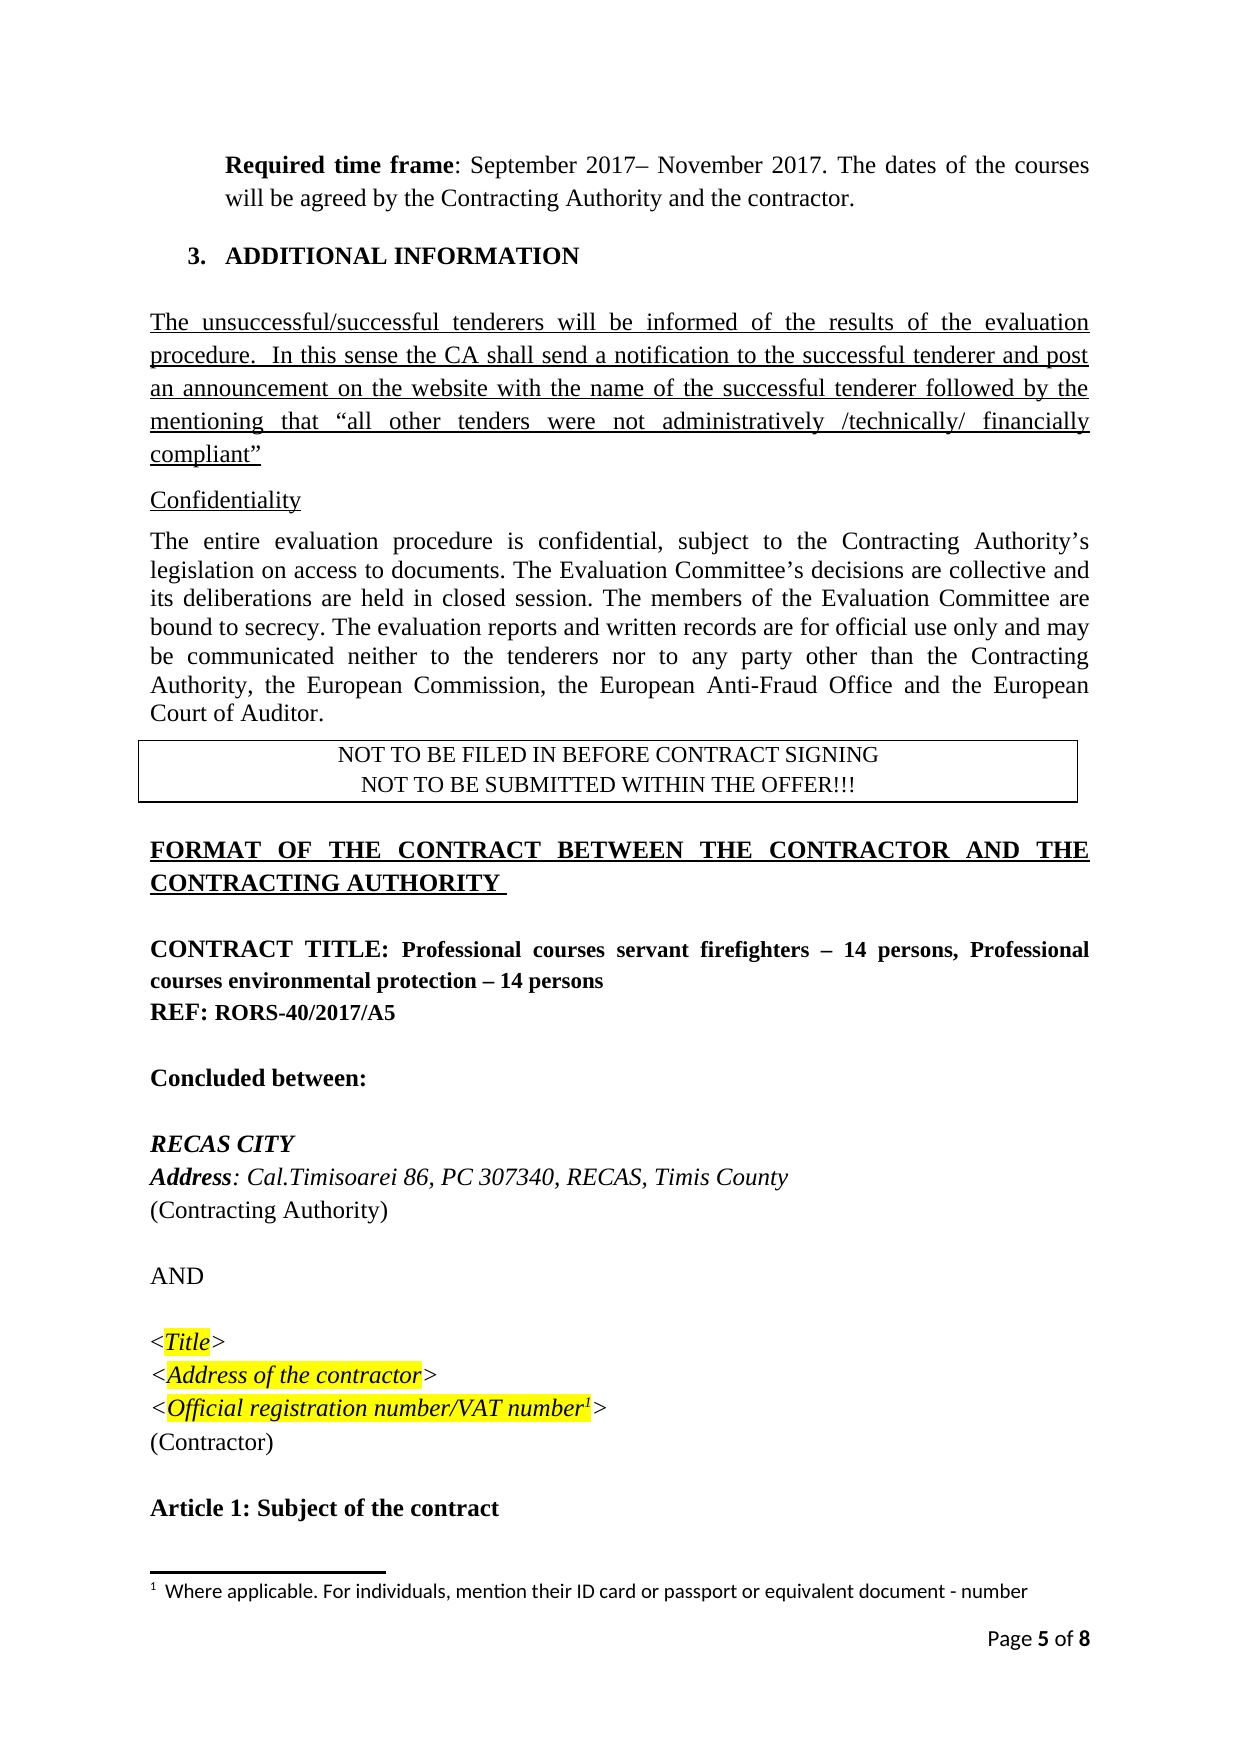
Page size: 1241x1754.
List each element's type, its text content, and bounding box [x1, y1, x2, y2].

text (Contractor) [150, 1427, 1090, 1455]
text FORMAT OF THE CONTRACT BETWEEN THE CONTRACTOR AND THE CONTRACTING AUTHORITY [150, 862, 1090, 897]
text <Official registration number/VAT number> [150, 1393, 1090, 1422]
text The entire evaluation procedure is confidential, subject to the Contracting Authority’s legislation on access to documents. The Evaluation Committee’s decisions are collective and its deliberations are held in closed session. The members of the Evaluation Committee are bound to secrecy. The evaluation reports and written records are for official use only and may be communicated neither to the tenderers nor to any party other than the Contracting Authority, the European Commission, the European Anti-Fraud Office and the European Court of Auditor. [150, 526, 1090, 727]
text REF: RORS-40/2017/A5 [150, 997, 1090, 1026]
text The unsuccessful/successful tenderers will be informed of the results of the evaluation procedure. In this sense the CA shall send a notification to the successful tenderer and post an announcement on the website with the name of the successful tenderer followed by the mentioning that “all other tenders were not administratively /technically/ financially compliant” [150, 433, 1090, 468]
text FORMAT OF THE CONTRACT BETWEEN THE CONTRACTOR AND THE CONTRACTING AUTHORITY [150, 835, 1090, 860]
list ADDITIONAL INFORMATION [187, 241, 1090, 270]
text Required time frame: September 2017– November 2017. The dates of the courses will be agreed by the Contracting Authority and the contractor. [225, 150, 1090, 212]
text RECAS CITY [150, 1129, 1090, 1158]
text AND [150, 1261, 1090, 1290]
text Concluded between: [150, 1063, 1090, 1092]
text (Contracting Authority) [150, 1195, 1090, 1224]
table_header NOT TO BE FILED IN BEFORE CONTRACT SIGNING NOT TO BE SUBMITTED WITHIN THE OFFER!!! [139, 741, 1077, 801]
text Confidentiality [150, 485, 1090, 513]
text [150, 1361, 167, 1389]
text <Address of the contractor> [422, 1361, 1090, 1389]
text CONTRACT TITLE: Professional courses servant firefighters – 14 persons, Professional courses environmental protection – 14 persons [150, 934, 1090, 993]
text Address: Cal.Timisoarei 86, PC 307340, RECAS, Timis County [150, 1162, 1090, 1191]
text The unsuccessful/successful tenderers will be informed of the results of the evaluation procedure. In this sense the CA shall send a notification to the successful tenderer and post an announcement on the website with the name of the successful tenderer followed by the mentioning that “all other tenders were not administratively /technically/ financially compliant” [150, 333, 1090, 431]
text Article 1: Subject of the contract [150, 1493, 1090, 1521]
text <Title> [150, 1327, 1090, 1356]
text The unsuccessful/successful tenderers will be informed of the results of the evaluation procedure. In this sense the CA shall send a notification to the successful tenderer and post an announcement on the website with the name of the successful tenderer followed by the mentioning that “all other tenders were not administratively /technically/ financially compliant” [150, 307, 1090, 332]
